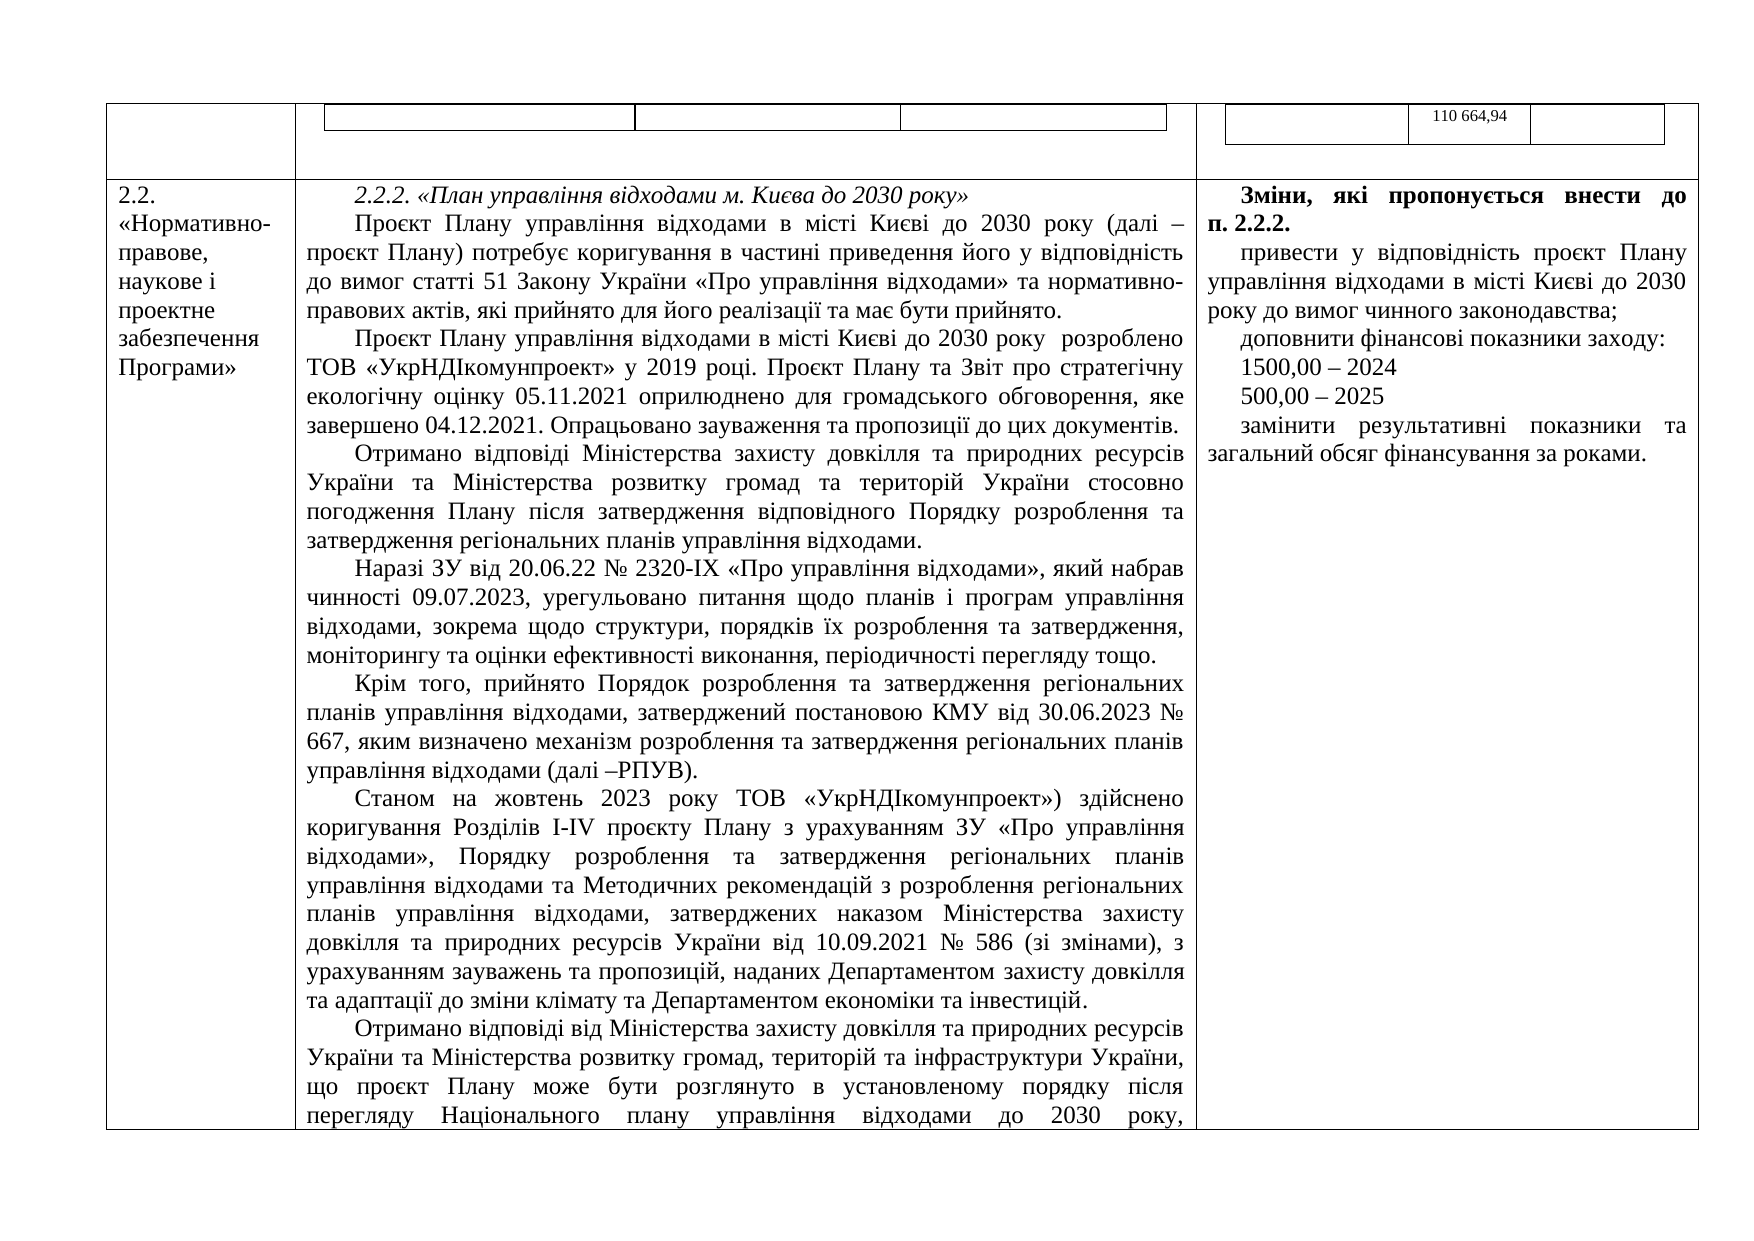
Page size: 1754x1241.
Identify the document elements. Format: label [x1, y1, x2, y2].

table_cell [1197, 180, 1698, 1128]
table_cell [1197, 104, 1698, 179]
table_cell [107, 104, 295, 179]
table_cell [296, 180, 1196, 1128]
table_cell [107, 180, 295, 1128]
table_cell [296, 104, 1196, 179]
